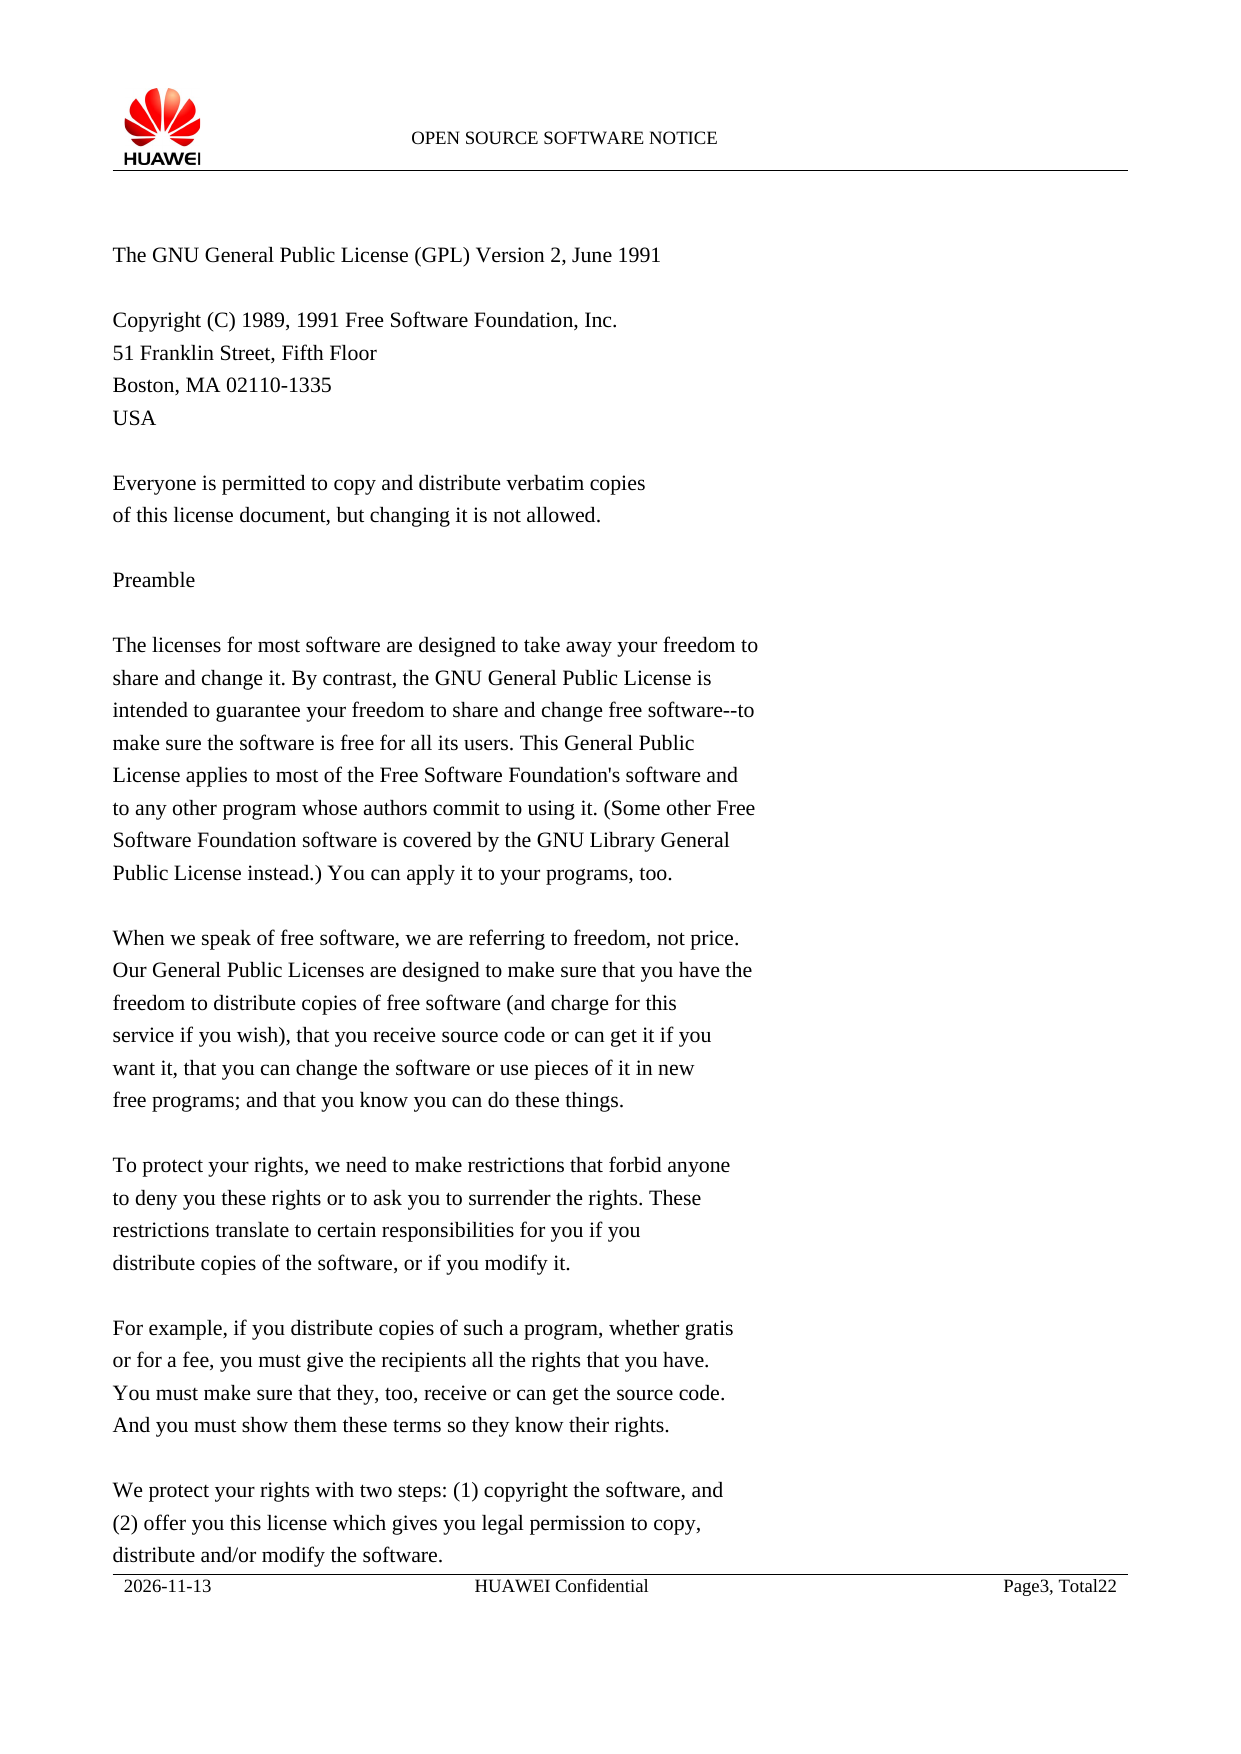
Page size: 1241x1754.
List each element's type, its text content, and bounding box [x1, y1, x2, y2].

text distribute and/or modify the software. [112, 1539, 1128, 1571]
text Preamble [112, 564, 1128, 596]
text Software Foundation software is covered by the GNU Library General [112, 824, 1128, 856]
text or for a fee, you must give the recipients all the rights that you have. [112, 1344, 1128, 1376]
text Boston, MA 02110-1335 [112, 369, 1128, 401]
text We protect your rights with two steps: (1) copyright the software, and [112, 1474, 1128, 1506]
picture [124, 88, 201, 165]
text Copyright (C) 1989, 1991 Free Software Foundation, Inc. [112, 304, 1128, 336]
text want it, that you can change the software or use pieces of it in new [112, 1051, 1128, 1084]
text The GNU General Public License (GPL) Version 2, June 1991 [112, 206, 1128, 271]
text And you must show them these terms so they know their rights. [112, 1409, 1128, 1441]
text share and change it. By contrast, the GNU General Public License is [112, 661, 1128, 694]
text To protect your rights, we need to make restrictions that forbid anyone [112, 1149, 1128, 1181]
text freedom to distribute copies of free software (and charge for this [112, 986, 1128, 1019]
text USA [112, 401, 1128, 434]
text 51 Franklin Street, Fifth Floor [112, 336, 1128, 369]
text restrictions translate to certain responsibilities for you if you [112, 1214, 1128, 1246]
text Our General Public Licenses are designed to make sure that you have the [112, 954, 1128, 986]
text to deny you these rights or to ask you to surrender the rights. These [112, 1181, 1128, 1214]
text distribute copies of the software, or if you modify it. [112, 1246, 1128, 1279]
text For example, if you distribute copies of such a program, whether gratis [112, 1311, 1128, 1344]
text Public License instead.) You can apply it to your programs, too. [112, 856, 1128, 889]
text Everyone is permitted to copy and distribute verbatim copies [112, 466, 1128, 499]
text You must make sure that they, too, receive or can get the source code. [112, 1376, 1128, 1409]
text free programs; and that you know you can do these things. [112, 1084, 1128, 1116]
text of this license document, but changing it is not allowed. [112, 499, 1128, 531]
text The licenses for most software are designed to take away your freedom to [112, 629, 1128, 661]
text to any other program whose authors commit to using it. (Some other Free [112, 791, 1128, 824]
text intended to guarantee your freedom to share and change free software--to [112, 694, 1128, 726]
text When we speak of free software, we are referring to freedom, not price. [112, 921, 1128, 954]
text (2) offer you this license which gives you legal permission to copy, [112, 1506, 1128, 1539]
text service if you wish), that you receive source code or can get it if you [112, 1019, 1128, 1051]
text License applies to most of the Free Software Foundation's software and [112, 759, 1128, 791]
text make sure the software is free for all its users. This General Public [112, 726, 1128, 759]
